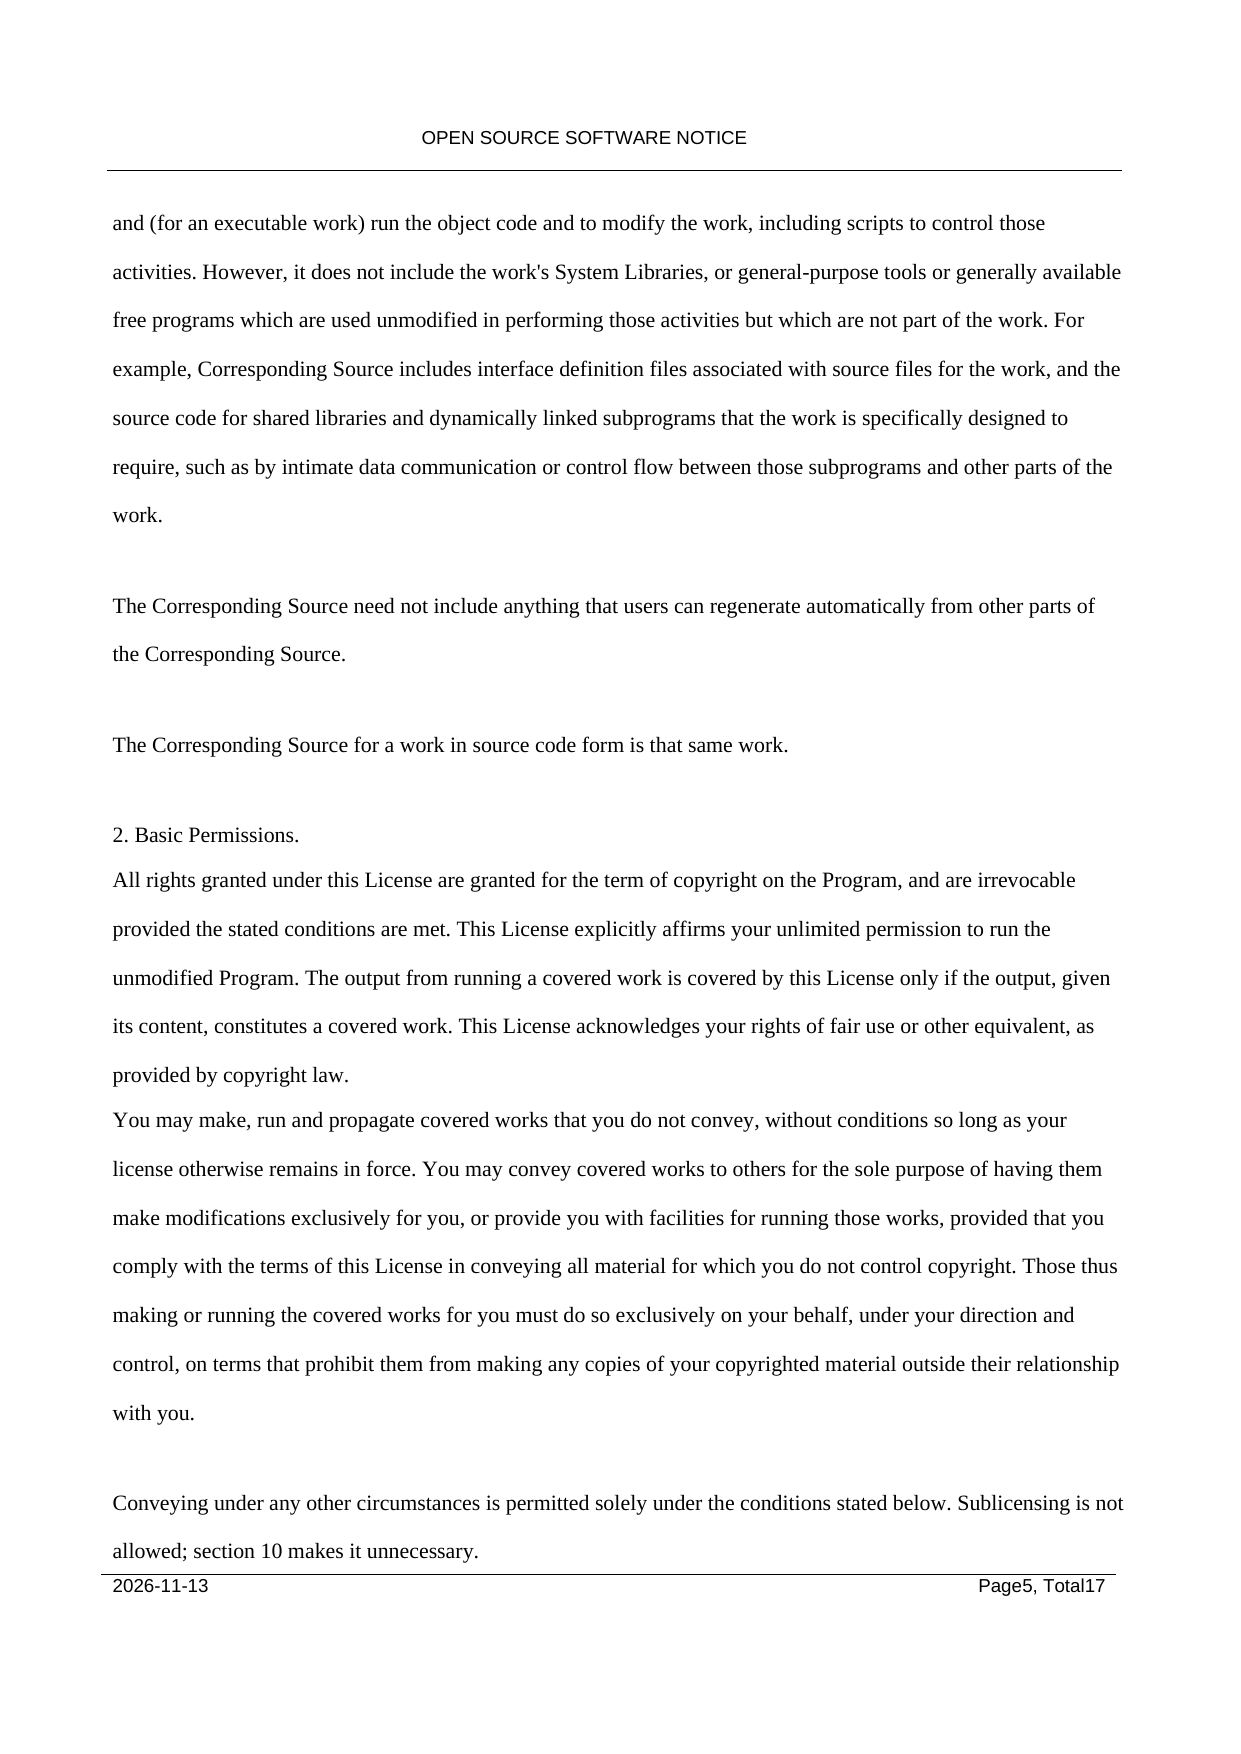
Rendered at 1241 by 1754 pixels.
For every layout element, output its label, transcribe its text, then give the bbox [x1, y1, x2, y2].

text You may make, run and propagate covered works that you do not convey, without conditions so long as your license otherwise remains in force. You may convey covered works to others for the sole purpose of having them make modifications exclusively for you, or provide you with facilities for running those works, provided that you comply with the terms of this License in conveying all material for which you do not control copyright. Those thus making or running the covered works for you must do so exclusively on your behalf, under your direction and control, on terms that prohibit them from making any copies of your copyrighted material outside their relationship with you. [112, 1103, 1128, 1428]
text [112, 206, 1128, 531]
text The Corresponding Source need not include anything that users can regenerate automatically from other parts of the Corresponding Source. [112, 589, 1128, 670]
text All rights granted under this License are granted for the term of copyright on the Program, and are irrevocable provided the stated conditions are met. This License explicitly affirms your unlimited permission to run the unmodified Program. The output from running a covered work is covered by this License only if the output, given its content, constitutes a covered work. This License acknowledges your rights of fair use or other equivalent, as provided by copyright law. [112, 863, 1128, 1091]
text 2. Basic Permissions. [112, 818, 1128, 851]
text Conveying under any other circumstances is permitted solely under the conditions stated below. Sublicensing is not allowed; section 10 makes it unnecessary. [112, 1486, 1128, 1567]
text The Corresponding Source for a work in source code form is that same work. [112, 728, 1128, 761]
